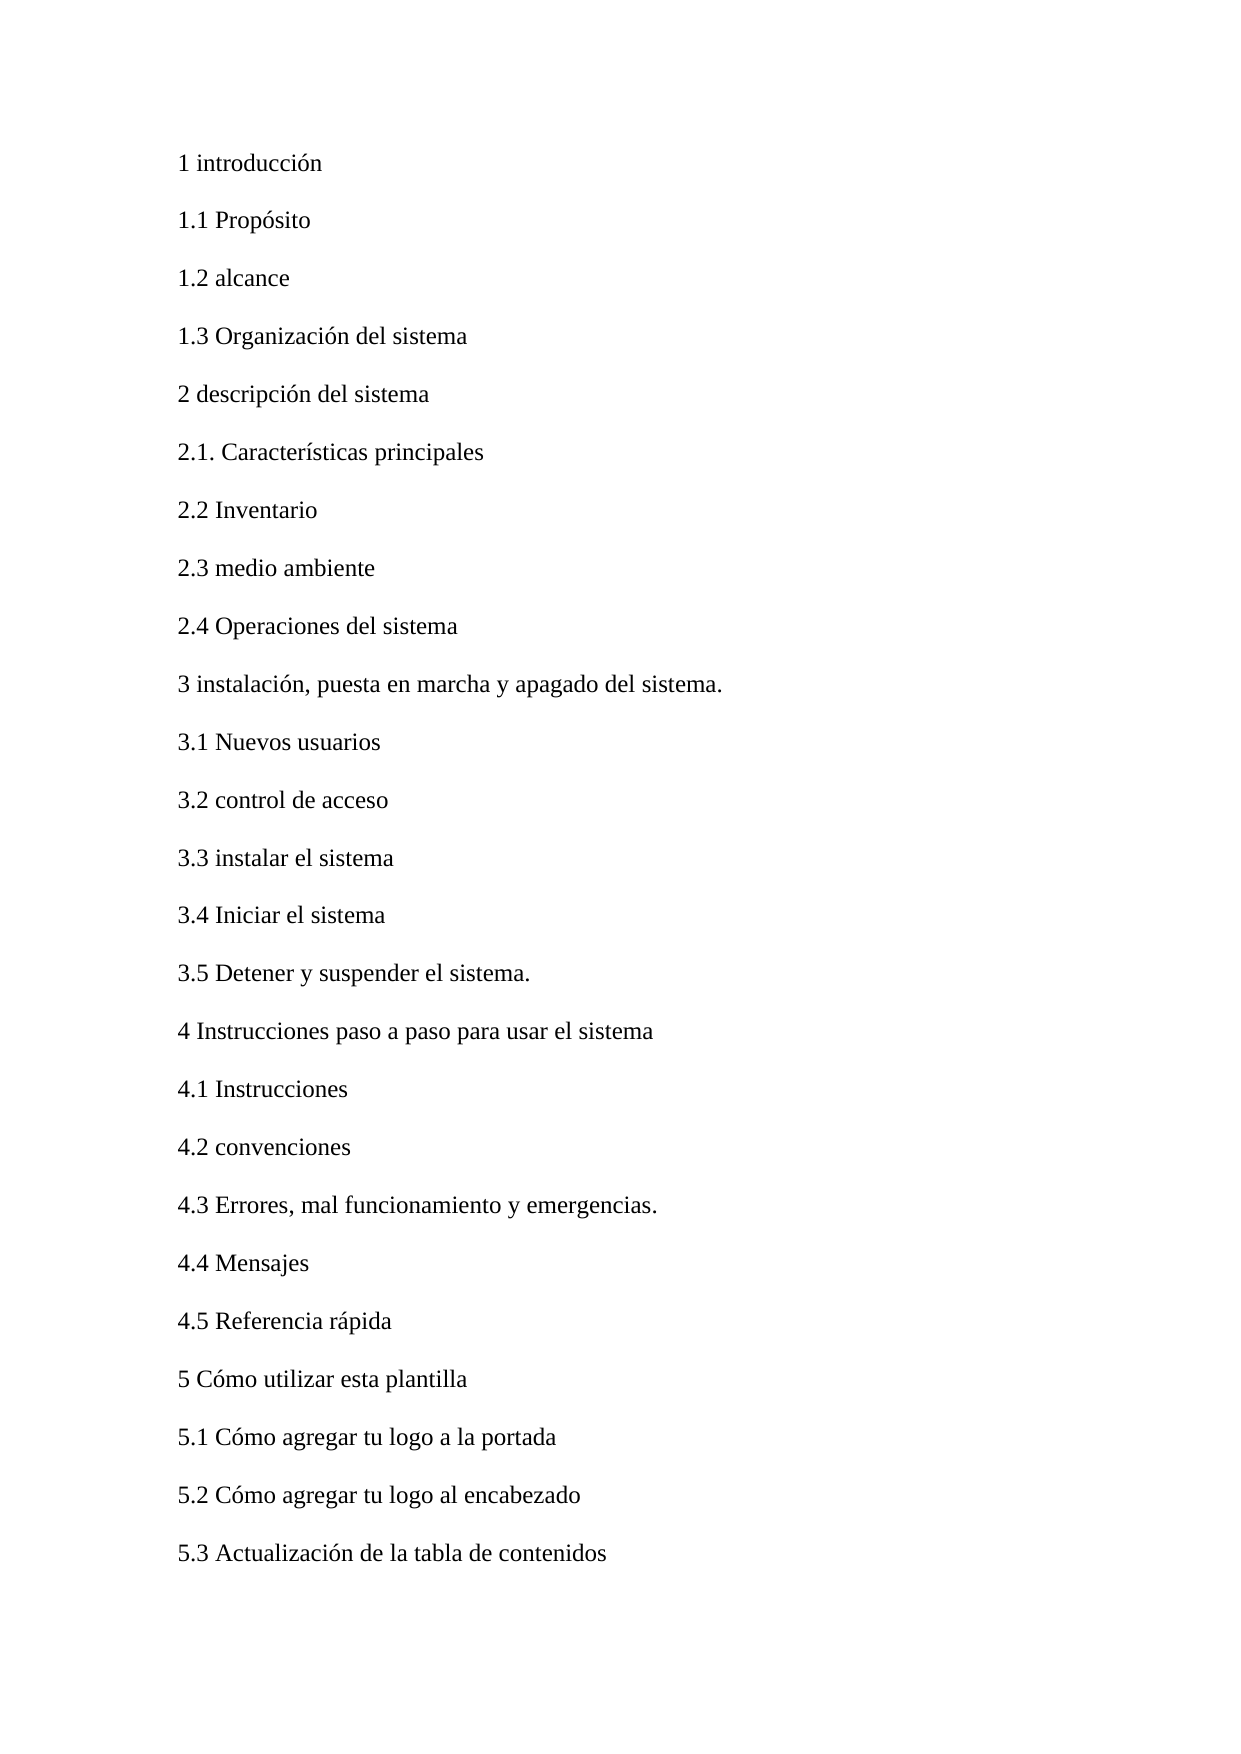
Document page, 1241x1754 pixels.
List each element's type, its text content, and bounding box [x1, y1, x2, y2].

text 2.1. Características principales [177, 437, 1063, 466]
text 3.4 Iniciar el sistema [177, 901, 1063, 929]
text 1 introducción [177, 148, 1063, 176]
text 4.1 Instrucciones [177, 1074, 1063, 1103]
text 3.1 Nuevos usuarios [177, 727, 1063, 756]
text 1.1 Propósito [177, 206, 1063, 234]
text 2.4 Operaciones del sistema [177, 611, 1063, 640]
text 4.3 Errores, mal funcionamiento y emergencias. [177, 1190, 1063, 1219]
text 1.3 Organización del sistema [177, 321, 1063, 350]
text 3 instalación, puesta en marcha y apagado del sistema. [177, 669, 1063, 698]
text 2.2 Inventario [177, 495, 1063, 524]
text 3.3 instalar el sistema [177, 843, 1063, 871]
text 3.5 Detener y suspender el sistema. [177, 958, 1063, 987]
text 3.2 control de acceso [177, 785, 1063, 813]
text 2 descripción del sistema [177, 379, 1063, 408]
text 4.2 convenciones [177, 1132, 1063, 1161]
text 4.5 Referencia rápida [177, 1306, 1063, 1335]
text 5.1 Cómo agregar tu logo a la portada [177, 1422, 1063, 1451]
text 4 Instrucciones paso a paso para usar el sistema [177, 1016, 1063, 1045]
text 5 Cómo utilizar esta plantilla [177, 1364, 1063, 1393]
text 2.3 medio ambiente [177, 553, 1063, 582]
text 1.2 alcance [177, 263, 1063, 292]
text 5.3 Actualización de la tabla de contenidos [177, 1538, 1063, 1566]
text 4.4 Mensajes [177, 1248, 1063, 1277]
text 5.2 Cómo agregar tu logo al encabezado [177, 1480, 1063, 1508]
